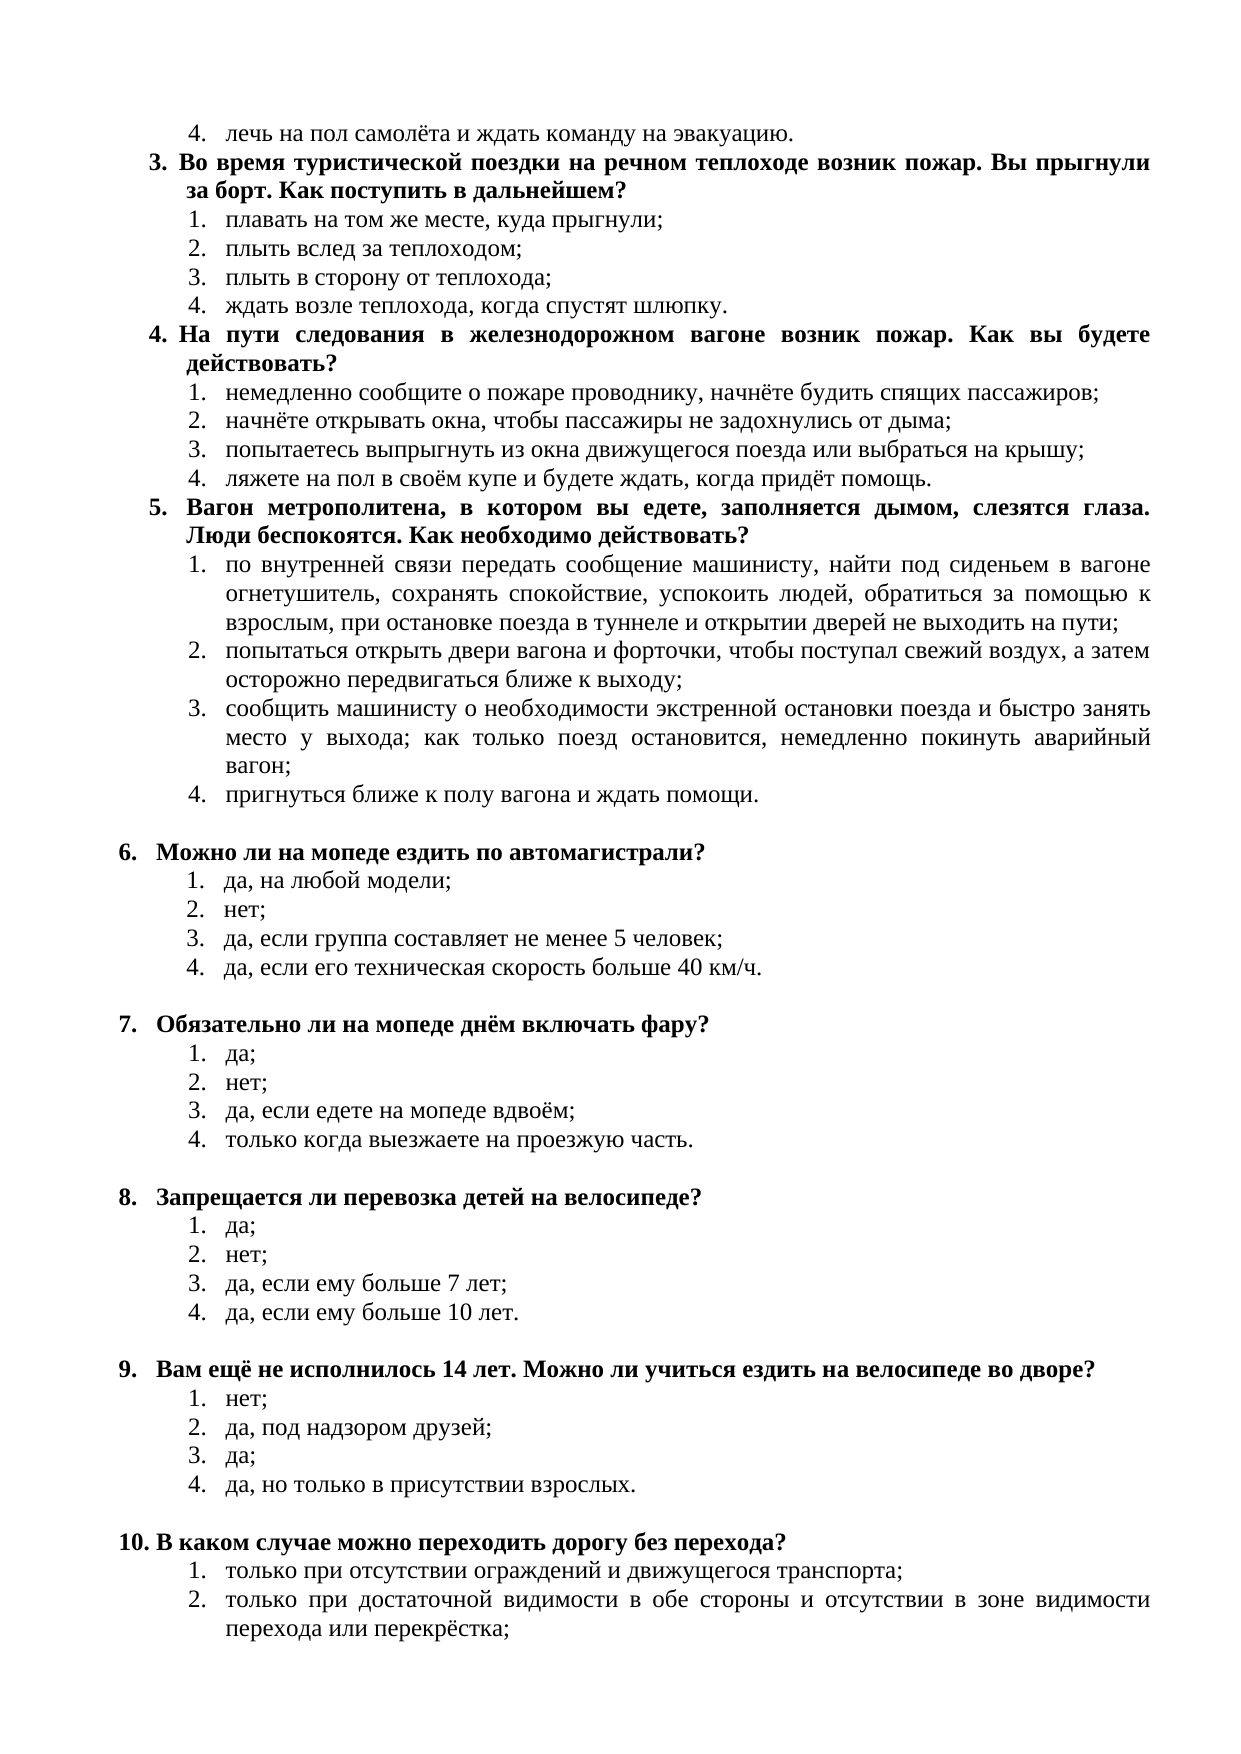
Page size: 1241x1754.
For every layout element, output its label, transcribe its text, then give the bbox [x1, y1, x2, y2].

list Запрещается ли перевозка детей на велосипеде? [118, 1182, 1152, 1211]
list да, если его техническая скорость больше 40 км/ч. [186, 952, 1152, 981]
list да, на любой модели; [186, 866, 1152, 894]
list немедленно сообщите о пожаре проводнику, начнёте будить спящих пассажиров; [188, 377, 1152, 406]
list ляжете на пол в своём купе и будете ждать, когда придёт помощь. [188, 463, 1152, 492]
list На пути следования в железнодорожном вагоне возник пожар. Как вы будете действовать? [149, 319, 1152, 377]
list лечь на пол самолёта и ждать команду на эвакуацию. [188, 118, 1152, 147]
list сообщить машинисту о необходимости экстренной остановки поезда и быстро занять место у выхода; как только поезд остановится, немедленно покинуть аварийный вагон; [188, 693, 1152, 779]
list начнёте открывать окна, чтобы пассажиры не задохнулись от дыма; [188, 406, 1152, 434]
list да; [188, 1441, 1152, 1469]
list В каком случае можно переходить дорогу без перехода? [118, 1527, 1152, 1556]
list попытаетесь выпрыгнуть из окна движущегося поезда или выбраться на крышу; [188, 434, 1152, 463]
list Во время туристической поездки на речном теплоходе возник пожар. Вы прыгнули за борт. Как поступить в дальнейшем? [149, 147, 1152, 204]
list только при достаточной видимости в обе стороны и отсутствии в зоне видимости перехода или перекрёстка; [188, 1584, 1152, 1642]
list ждать возле теплохода, когда спустят шлюпку. [188, 291, 1152, 319]
list да, если ему больше 10 лет. [188, 1297, 1152, 1326]
list плыть в сторону от теплохода; [188, 262, 1152, 291]
list да, под надзором друзей; [188, 1412, 1152, 1441]
list Можно ли на мопеде ездить по автомагистрали? [118, 837, 1152, 866]
list попытаться открыть двери вагона и форточки, чтобы поступал свежий воздух, а затем осторожно передвигаться ближе к выходу; [188, 636, 1152, 693]
list плыть вслед за теплоходом; [188, 233, 1152, 262]
list да, если едете на мопеде вдвоём; [188, 1096, 1152, 1124]
list только при отсутствии ограждений и движущегося транспорта; [188, 1556, 1152, 1584]
list Вагон метрополитена, в котором вы едете, заполняется дымом, слезятся глаза. Люди беспокоятся. Как необходимо действовать? [149, 492, 1152, 549]
list Вам ещё не исполнилось 14 лет. Можно ли учиться ездить на велосипеде во дворе? [118, 1354, 1152, 1383]
list по внутренней связи передать сообщение машинисту, найти под сиденьем в вагоне огнетушитель, сохранять спокойствие, успокоить людей, обратиться за помощью к взрослым, при остановке поезда в туннеле и открытии дверей не выходить на пути; [188, 549, 1152, 636]
list да, но только в присутствии взрослых. [188, 1469, 1152, 1498]
list пригнуться ближе к полу вагона и ждать помощи. [188, 779, 1152, 808]
list да; [188, 1211, 1152, 1239]
list нет; [186, 894, 1152, 923]
list нет; [188, 1067, 1152, 1096]
list только когда выезжаете на проезжую часть. [188, 1124, 1152, 1153]
list да, если группа составляет не менее 5 человек; [186, 923, 1152, 952]
list плавать на том же месте, куда прыгнули; [188, 204, 1152, 233]
list да; [188, 1038, 1152, 1067]
list Обязательно ли на мопеде днём включать фару? [118, 1009, 1152, 1038]
list нет; [188, 1383, 1152, 1412]
list нет; [188, 1239, 1152, 1268]
list да, если ему больше 7 лет; [188, 1268, 1152, 1297]
